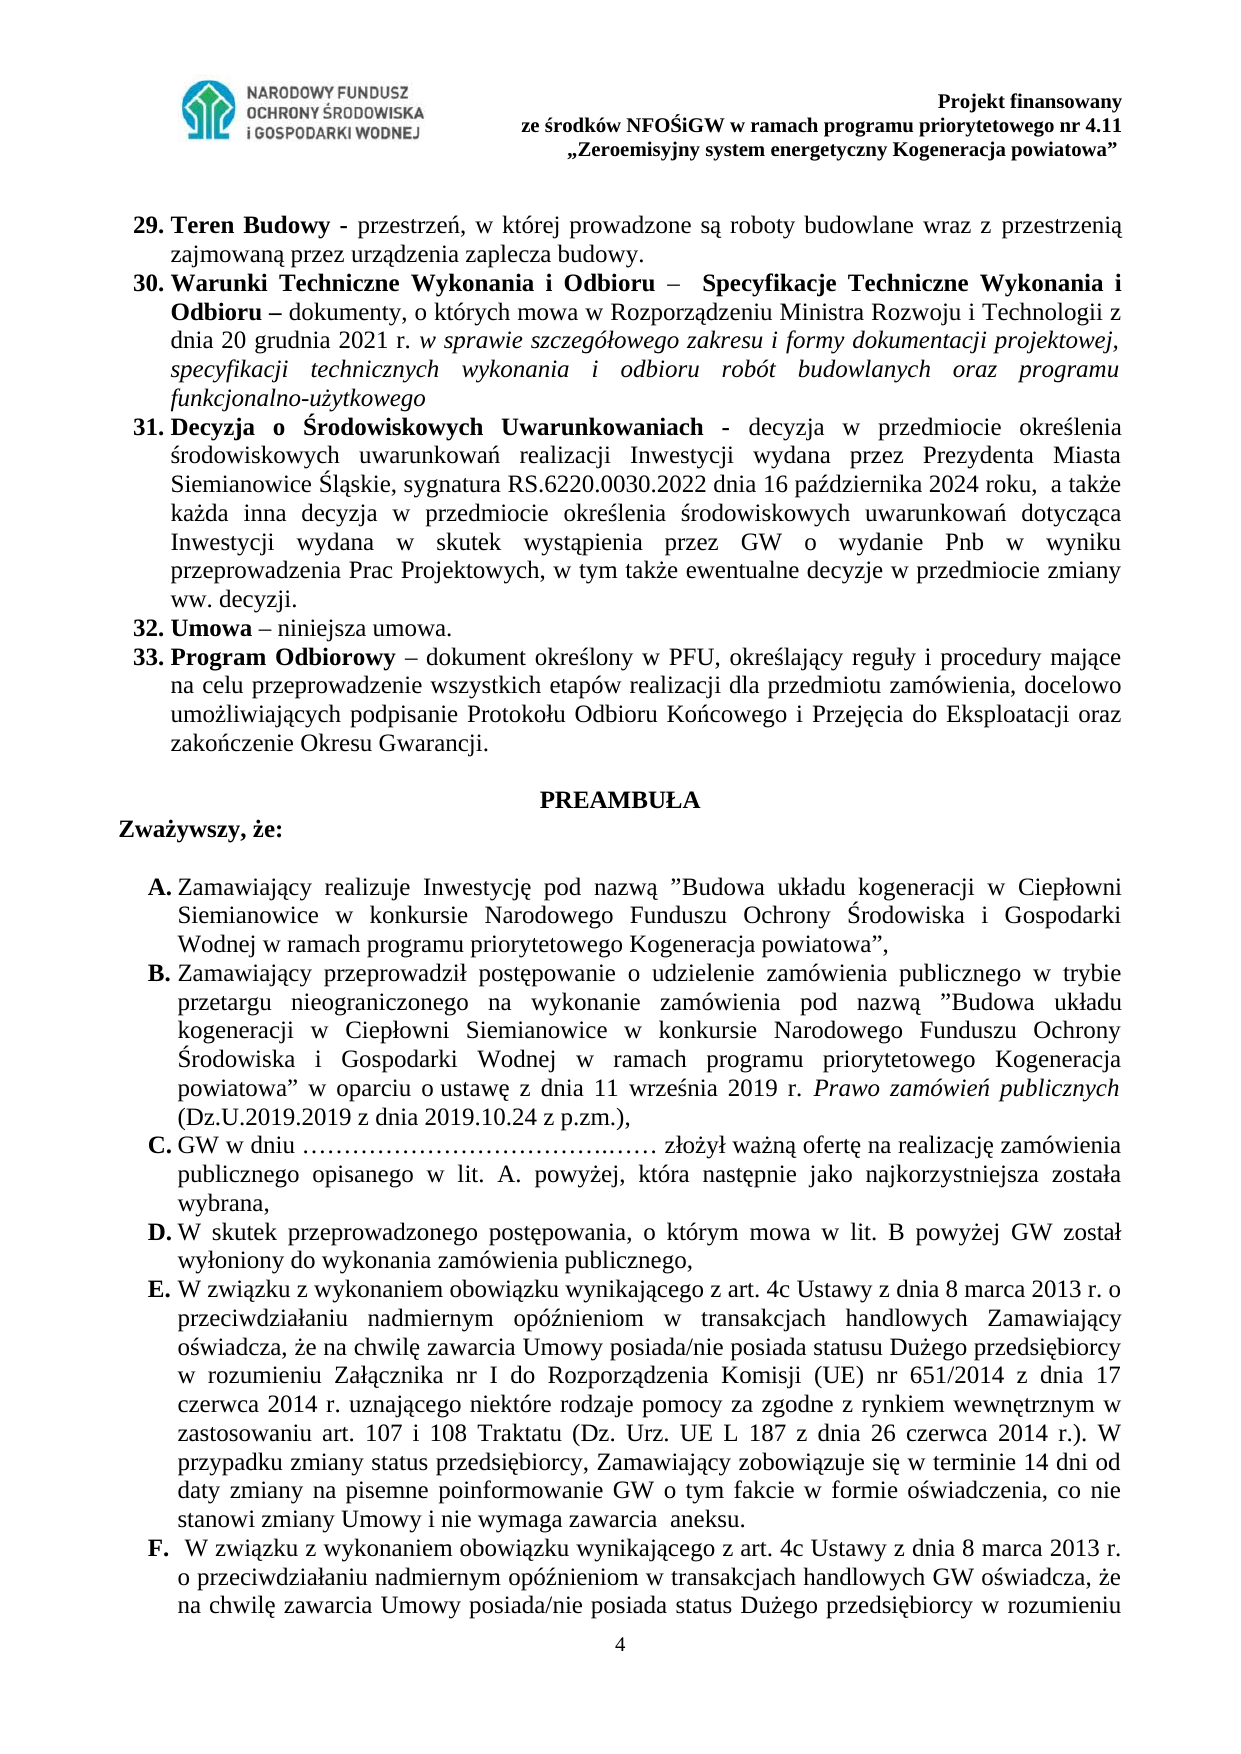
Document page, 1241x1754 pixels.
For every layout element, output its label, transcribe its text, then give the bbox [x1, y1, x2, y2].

text Zważywszy, że: [118, 814, 1122, 843]
picture [177, 47, 429, 174]
list Program Odbiorowy – dokument określony w PFU, określający reguły i procedury mające na celu przeprowadzenie wszystkich etapów realizacji dla przedmiotu zamówienia, docelowo umożliwiających podpisanie Protokołu Odbioru Końcowego i Przejęcia do Eksploatacji oraz zakończenie Okresu Gwarancji. [133, 642, 1122, 757]
list Umowa – niniejsza umowa. [133, 613, 1122, 642]
list Zamawiający przeprowadził postępowanie o udzielenie zamówienia publicznego w trybie przetargu nieograniczonego na wykonanie zamówienia pod nazwą ”Budowa układu kogeneracji w Ciepłowni Siemianowice w konkursie Narodowego Funduszu Ochrony Środowiska i Gospodarki Wodnej w ramach programu priorytetowego Kogeneracja powiatowa” w oparciu o ustawę z dnia 11 września 2019 r. Prawo zamówień publicznych (Dz.U.2019.2019 z dnia 2019.10.24 z p.zm.), [148, 958, 1122, 1130]
list Decyzja o Środowiskowych Uwarunkowaniach - decyzja w przedmiocie określenia środowiskowych uwarunkowań realizacji Inwestycji wydana przez Prezydenta Miasta Siemianowice Śląskie, sygnatura RS.6220.0030.2022 dnia 16 października 2024 roku, a także każda inna decyzja w przedmiocie określenia środowiskowych uwarunkowań dotycząca Inwestycji wydana w skutek wystąpienia przez GW o wydanie Pnb w wyniku przeprowadzenia Prac Projektowych, w tym także ewentualne decyzje w przedmiocie zmiany ww. decyzji. [133, 412, 1122, 613]
list W związku z wykonaniem obowiązku wynikającego z art. 4c Ustawy z dnia 8 marca 2013 r. o przeciwdziałaniu nadmiernym opóźnieniom w transakcjach handlowych Zamawiający oświadcza, że na chwilę zawarcia Umowy posiada/nie posiada statusu Dużego przedsiębiorcy w rozumieniu Załącznika nr I do Rozporządzenia Komisji (UE) nr 651/2014 z dnia 17 czerwca 2014 r. uznającego niektóre rodzaje pomocy za zgodne z rynkiem wewnętrznym w zastosowaniu art. 107 i 108 Traktatu (Dz. Urz. UE L 187 z dnia 26 czerwca 2014 r.). W przypadku zmiany status przedsiębiorcy, Zamawiający zobowiązuje się w terminie 14 dni od daty zmiany na pisemne poinformowanie GW o tym fakcie w formie oświadczenia, co nie stanowi zmiany Umowy i nie wymaga zawarcia aneksu. [148, 1274, 1122, 1533]
list Warunki Techniczne Wykonania i Odbioru – Specyfikacje Techniczne Wykonania i Odbioru – dokumenty, o których mowa w Rozporządzeniu Ministra Rozwoju i Technologii z dnia 20 grudnia 2021 r. w sprawie szczegółowego zakresu i formy dokumentacji projektowej, specyfikacji technicznych wykonania i odbioru robót budowlanych oraz programu funkcjonalno-użytkowego [133, 268, 1122, 412]
list W skutek przeprowadzonego postępowania, o którym mowa w lit. B powyżej GW został wyłoniony do wykonania zamówienia publicznego, [148, 1217, 1122, 1274]
list Teren Budowy - przestrzeń, w której prowadzone są roboty budowlane wraz z przestrzenią zajmowaną przez urządzenia zaplecza budowy. [133, 210, 1122, 268]
list GW w dniu ……………………………….…… złożył ważną ofertę na realizację zamówienia publicznego opisanego w lit. A. powyżej, która następnie jako najkorzystniejsza została wybrana, [148, 1130, 1122, 1217]
list Zamawiający realizuje Inwestycję pod nazwą ”Budowa układu kogeneracji w Ciepłowni Siemianowice w konkursie Narodowego Funduszu Ochrony Środowiska i Gospodarki Wodnej w ramach programu priorytetowego Kogeneracja powiatowa”, [148, 872, 1122, 958]
text PREAMBUŁA [118, 785, 1122, 814]
